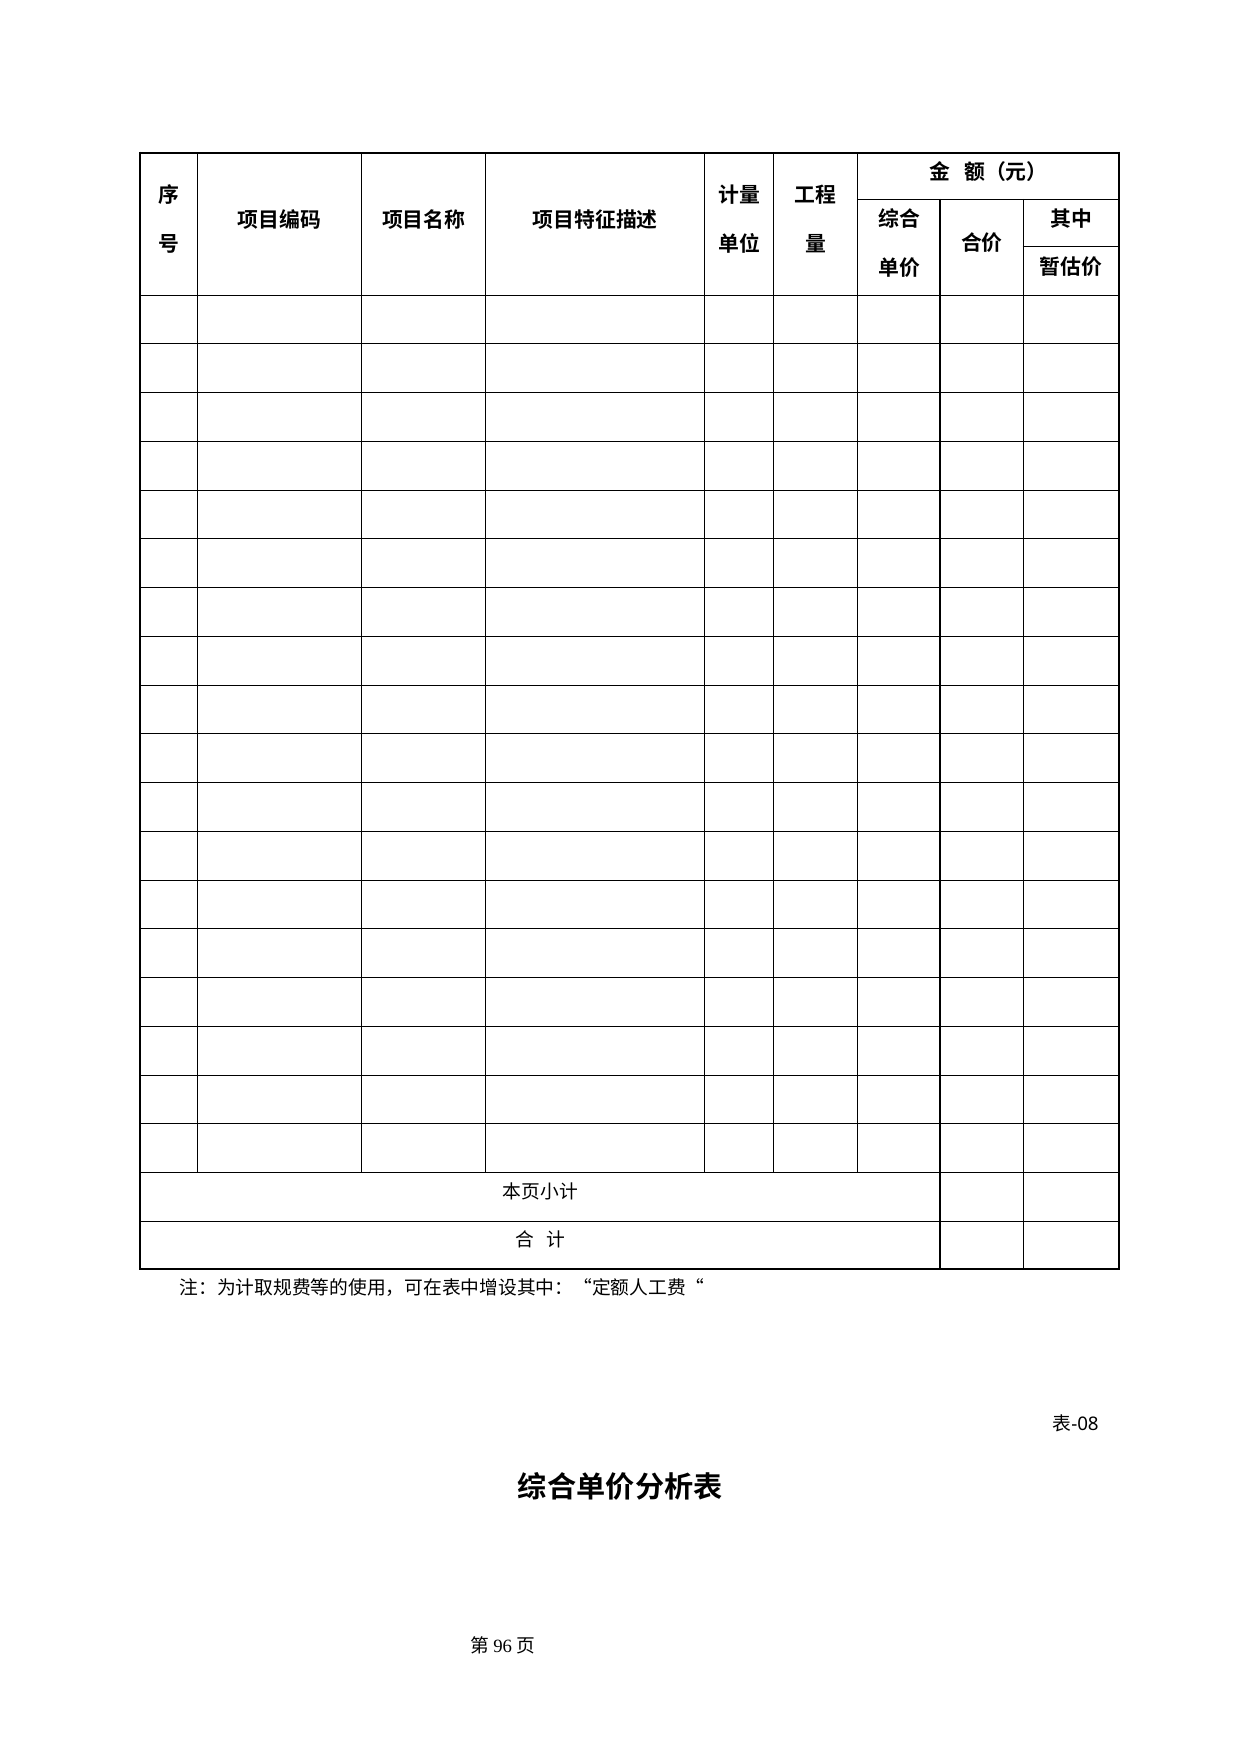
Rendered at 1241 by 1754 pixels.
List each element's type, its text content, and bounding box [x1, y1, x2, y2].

table_cell [774, 881, 857, 928]
table_cell [705, 686, 773, 733]
table_header 项目特征描述 [486, 154, 704, 294]
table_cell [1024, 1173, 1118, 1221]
table_cell [774, 588, 857, 636]
table_cell [362, 783, 485, 831]
table_cell [141, 296, 197, 343]
table_cell [362, 539, 485, 587]
table_cell [198, 1027, 361, 1074]
table_cell [141, 1076, 197, 1123]
table_cell [1024, 686, 1118, 733]
table_cell [141, 783, 197, 831]
table_cell [774, 929, 857, 977]
table_cell [858, 783, 939, 831]
table_cell [705, 393, 773, 441]
table_cell [486, 1076, 704, 1123]
table_cell [362, 881, 485, 928]
table_cell [774, 539, 857, 587]
table_cell [1024, 296, 1118, 343]
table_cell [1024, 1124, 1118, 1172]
table_cell [362, 1027, 485, 1074]
table_header 项目名称 [362, 154, 485, 294]
table_cell [774, 393, 857, 441]
table_cell [362, 637, 485, 684]
table_cell [774, 686, 857, 733]
table_cell [941, 296, 1023, 343]
table_cell [941, 1027, 1023, 1074]
table_cell [774, 734, 857, 782]
table_cell [858, 881, 939, 928]
table_cell [141, 978, 197, 1026]
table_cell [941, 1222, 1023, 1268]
table_cell [705, 588, 773, 636]
table_cell [941, 783, 1023, 831]
table_cell [198, 783, 361, 831]
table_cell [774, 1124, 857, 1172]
table_cell [941, 393, 1023, 441]
table_cell [141, 491, 197, 538]
table_cell [774, 1076, 857, 1123]
table_cell [941, 832, 1023, 879]
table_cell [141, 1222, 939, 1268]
table_cell [141, 539, 197, 587]
table_cell [1024, 929, 1118, 977]
table_cell [941, 734, 1023, 782]
table_cell [705, 783, 773, 831]
table_header 计量 单位 [705, 154, 773, 294]
table_cell [705, 344, 773, 392]
table_cell [141, 1027, 197, 1074]
table_cell [858, 1027, 939, 1074]
table_cell [1024, 734, 1118, 782]
table_cell [858, 832, 939, 879]
table_cell [362, 296, 485, 343]
table_cell [858, 1076, 939, 1123]
table_cell [362, 734, 485, 782]
table_cell [1024, 491, 1118, 538]
table_header 工程量 [774, 154, 857, 294]
table_cell [774, 1027, 857, 1074]
table_cell [858, 978, 939, 1026]
table_cell [141, 588, 197, 636]
table_cell [198, 296, 361, 343]
text 注：为计取规费等的使用，可在表中增设其中：“定额人工费“ [142, 1270, 1098, 1302]
table_cell [141, 734, 197, 782]
table_cell [705, 832, 773, 879]
table_cell [1024, 393, 1118, 441]
table_cell [362, 393, 485, 441]
table_cell [858, 686, 939, 733]
table_cell [705, 296, 773, 343]
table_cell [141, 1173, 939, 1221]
table_cell [705, 637, 773, 684]
subtitle 综合单价分析表 [142, 1452, 1098, 1517]
table_cell [774, 832, 857, 879]
table_cell [858, 296, 939, 343]
table_cell [941, 1076, 1023, 1123]
table_cell [362, 442, 485, 489]
table_cell [486, 832, 704, 879]
table_cell [141, 832, 197, 879]
table_cell [1024, 344, 1118, 392]
table_cell [774, 442, 857, 489]
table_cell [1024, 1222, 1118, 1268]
table_cell [486, 491, 704, 538]
table_cell [362, 686, 485, 733]
table_cell [941, 881, 1023, 928]
table_cell [362, 344, 485, 392]
table_header 序号 [141, 154, 197, 294]
table_cell [941, 442, 1023, 489]
table_cell [774, 978, 857, 1026]
table_cell [198, 686, 361, 733]
table_cell [486, 637, 704, 684]
table_cell [705, 881, 773, 928]
table_cell [1024, 1076, 1118, 1123]
table_cell [774, 344, 857, 392]
table_cell [858, 491, 939, 538]
table_cell [486, 393, 704, 441]
table_cell [198, 491, 361, 538]
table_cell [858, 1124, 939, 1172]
table_cell [141, 442, 197, 489]
table_cell [941, 344, 1023, 392]
table_cell [141, 393, 197, 441]
table_cell [486, 588, 704, 636]
table_cell [1024, 832, 1118, 879]
table_cell [198, 539, 361, 587]
table_cell [941, 539, 1023, 587]
table_cell [1024, 442, 1118, 489]
text 表-08 [142, 1406, 1098, 1439]
table_cell [198, 832, 361, 879]
table_cell [486, 929, 704, 977]
table_cell [1024, 1027, 1118, 1074]
table_cell [198, 344, 361, 392]
table_cell [486, 344, 704, 392]
table_cell [858, 734, 939, 782]
table_cell [941, 637, 1023, 684]
table_cell [141, 929, 197, 977]
table_header 项目编码 [198, 154, 361, 294]
table_cell [198, 929, 361, 977]
table_cell [1024, 881, 1118, 928]
table_cell [705, 442, 773, 489]
table_cell [486, 442, 704, 489]
table_cell [858, 929, 939, 977]
table_cell [1024, 637, 1118, 684]
table_cell 综合 单价 [858, 200, 939, 294]
table_cell [705, 929, 773, 977]
table_cell [941, 588, 1023, 636]
table_cell [774, 637, 857, 684]
table_cell [705, 1027, 773, 1074]
table_cell [198, 442, 361, 489]
table_cell [858, 393, 939, 441]
table_cell [941, 686, 1023, 733]
table_cell [705, 1076, 773, 1123]
table_cell [774, 491, 857, 538]
table_cell [1024, 588, 1118, 636]
table_header 金 额（元） [858, 154, 1118, 199]
table_cell [486, 539, 704, 587]
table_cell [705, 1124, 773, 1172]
table_cell [141, 637, 197, 684]
table_cell [198, 637, 361, 684]
table_cell [705, 491, 773, 538]
table_cell 暂估价 [1024, 247, 1118, 294]
table_cell 合价 [941, 200, 1023, 294]
table_cell [774, 783, 857, 831]
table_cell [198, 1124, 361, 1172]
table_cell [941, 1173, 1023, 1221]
table_cell [486, 978, 704, 1026]
table_cell [858, 442, 939, 489]
table_cell [486, 296, 704, 343]
table_cell [941, 929, 1023, 977]
table_cell [362, 929, 485, 977]
table_cell [362, 1076, 485, 1123]
table_cell [486, 881, 704, 928]
table_cell [141, 881, 197, 928]
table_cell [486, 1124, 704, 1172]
table_cell [198, 393, 361, 441]
table_cell [198, 588, 361, 636]
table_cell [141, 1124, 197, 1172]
table_cell [858, 637, 939, 684]
table_cell [486, 734, 704, 782]
table_cell [362, 832, 485, 879]
table_cell [1024, 539, 1118, 587]
table_cell [705, 978, 773, 1026]
table_cell [198, 734, 361, 782]
table_cell [198, 978, 361, 1026]
table_cell 其中 [1024, 200, 1118, 246]
table_cell [858, 539, 939, 587]
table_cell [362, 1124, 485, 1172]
table_cell [941, 978, 1023, 1026]
table_cell [858, 588, 939, 636]
table_cell [705, 539, 773, 587]
table_cell [486, 783, 704, 831]
table_cell [486, 686, 704, 733]
table_cell [362, 491, 485, 538]
table_cell [486, 1027, 704, 1074]
table_cell [141, 344, 197, 392]
table_cell [362, 978, 485, 1026]
table_cell [705, 734, 773, 782]
table_cell [362, 588, 485, 636]
table_cell [141, 686, 197, 733]
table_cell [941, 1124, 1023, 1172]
table_cell [1024, 783, 1118, 831]
table_cell [774, 296, 857, 343]
table_cell [858, 344, 939, 392]
table_cell [198, 881, 361, 928]
table_cell [941, 491, 1023, 538]
table_cell [1024, 978, 1118, 1026]
table_cell [198, 1076, 361, 1123]
